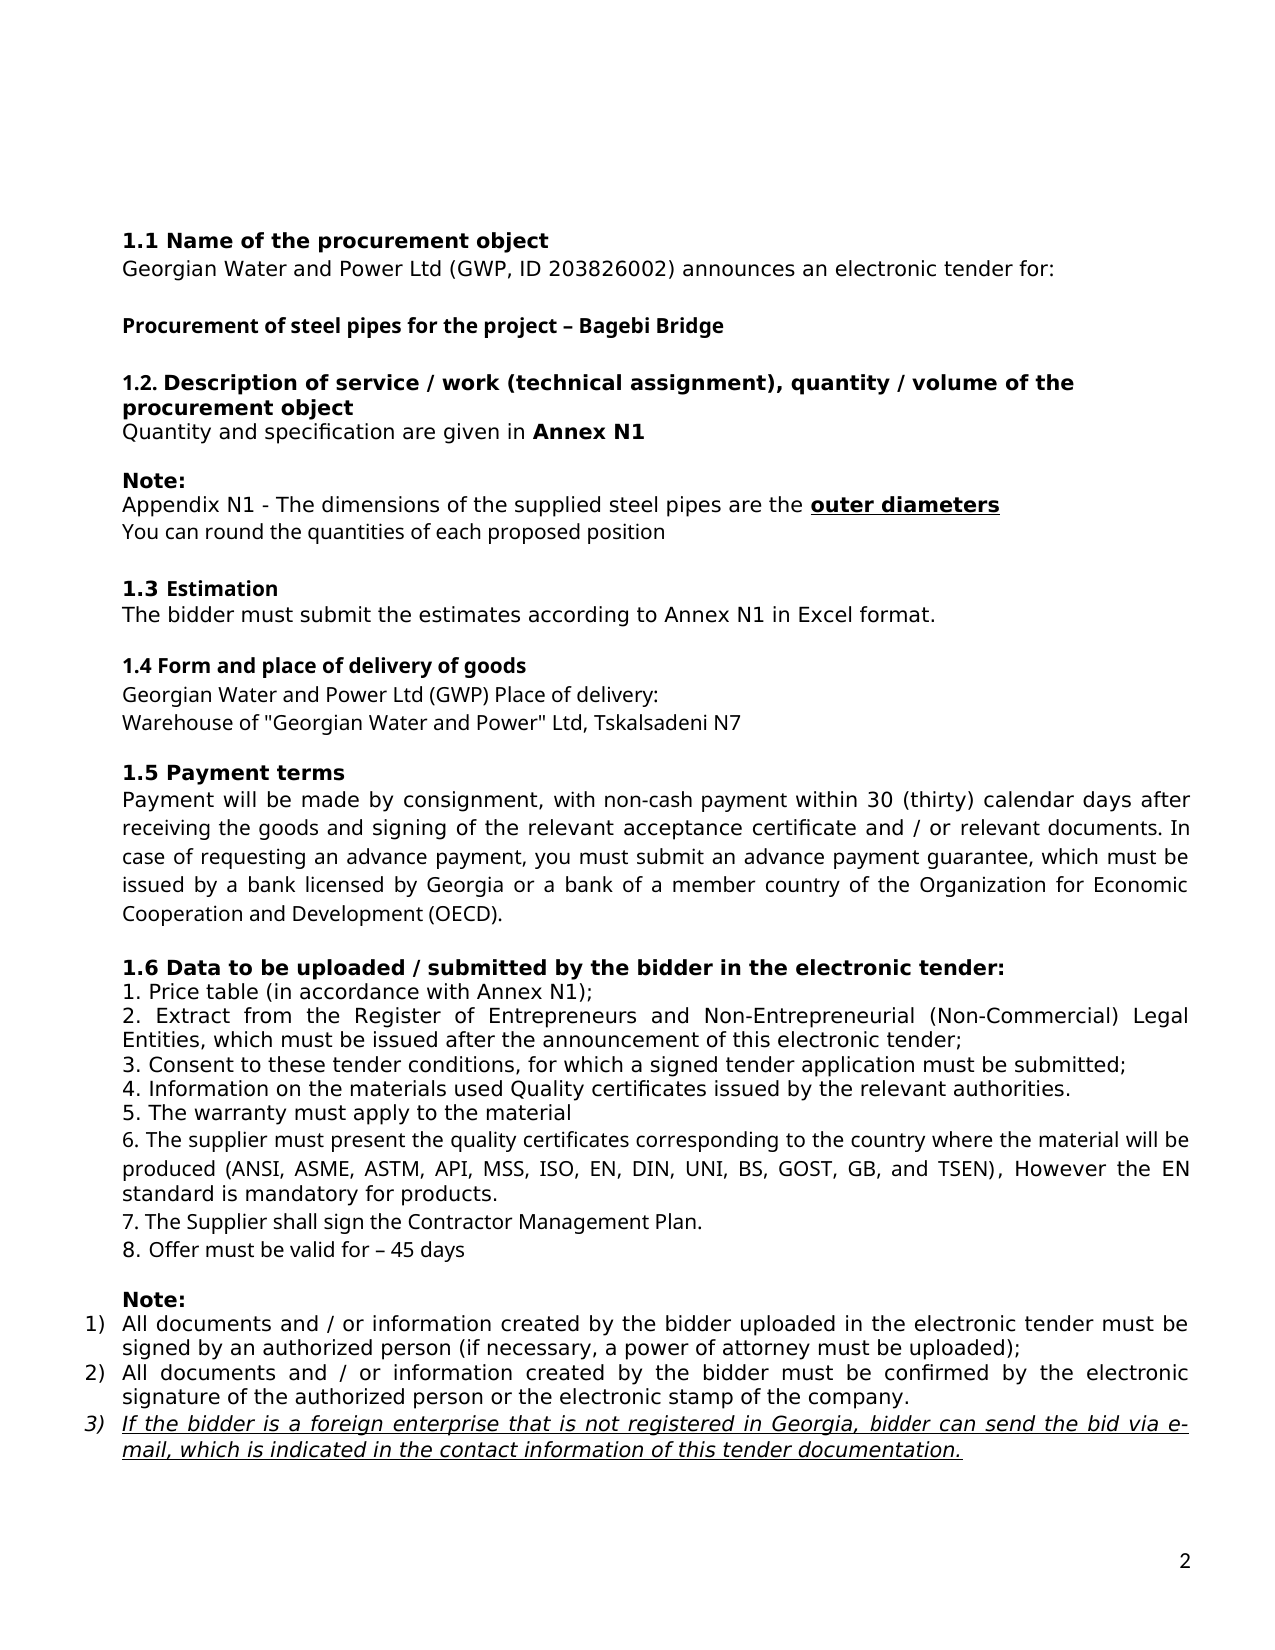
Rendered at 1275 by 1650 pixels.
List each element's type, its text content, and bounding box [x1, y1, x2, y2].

text 1.4 Form and place of delivery of goods [122, 651, 1191, 680]
list If the bidder is a foreign enterprise that is not registered in Georgia, bidder can send the bid via e-mail, which is indicated in the contact information of this tender documentation. [84, 1409, 1191, 1462]
text Quantity and specification are given in Annex N1 [122, 420, 1191, 444]
text Warehouse of "Georgian Water and Power" Ltd, Tskalsadeni N7 [122, 708, 1191, 737]
text Georgian Water and Power Ltd (GWP) Place of delivery: [122, 680, 1191, 708]
list All documents and / or information created by the bidder uploaded in the electronic tender must be signed by an authorized person (if necessary, a power of attorney must be uploaded); [84, 1312, 1191, 1361]
list 3. Consent to these tender conditions, for which a signed tender application must be submitted; [122, 1053, 1191, 1077]
text 1.6 Data to be uploaded / submitted by the bidder in the electronic tender: [122, 956, 1191, 980]
list 6. The supplier must present the quality certificates corresponding to the country where the material will be produced (ANSI, ASME, ASTM, API, MSS, ISO, EN, DIN, UNI, BS, GOST, GB, and TSEN), However the EN standard is mandatory for products. [122, 1126, 1191, 1207]
text Payment will be made by consignment, with non-cash payment within 30 (thirty) calendar days after receiving the goods and signing of the relevant acceptance certificate and / or relevant documents. In case of requesting an advance payment, you must submit an advance payment guarantee, which must be issued by a bank licensed by Georgia or a bank of a member country of the Organization for Economic Cooperation and Development (OECD). [122, 785, 1191, 927]
text 1.5 Payment terms [122, 761, 1191, 785]
text Note: [122, 469, 1191, 493]
text 1.2. Description of service / work (technical assignment), quantity / volume of the procurement object [122, 368, 1191, 420]
list 1. Price table (in accordance with Annex N1); [122, 980, 1191, 1004]
list 8. Offer must be valid for – 45 days [122, 1235, 1191, 1264]
list 5. The warranty must apply to the material [122, 1101, 1191, 1126]
text Note: [122, 1288, 1191, 1312]
text The bidder must submit the estimates according to Annex N1 in Excel format. [122, 603, 1191, 627]
list All documents and / or information created by the bidder must be confirmed by the electronic signature of the authorized person or the electronic stamp of the company. [84, 1361, 1191, 1409]
list 2. Extract from the Register of Entrepreneurs and Non-Entrepreneurial (Non-Commercial) Legal Entities, which must be issued after the announcement of this electronic tender; [122, 1004, 1191, 1053]
list 4. Information on the materials used Quality certificates issued by the relevant authorities. [122, 1077, 1191, 1101]
text 1.3 Estimation [122, 574, 1191, 603]
list 7. The Supplier shall sign the Contractor Management Plan. [122, 1207, 1191, 1235]
text Georgian Water and Power Ltd (GWP, ID 203826002) announces an electronic tender for: [122, 254, 1191, 282]
text Procurement of steel pipes for the project – Bagebi Bridge [122, 311, 1191, 339]
text You can round the quantities of each proposed position [122, 517, 1191, 546]
text 1.1 Name of the procurement object [122, 229, 1191, 254]
text Appendix N1 - The dimensions of the supplied steel pipes are the outer diameters [122, 493, 1191, 517]
